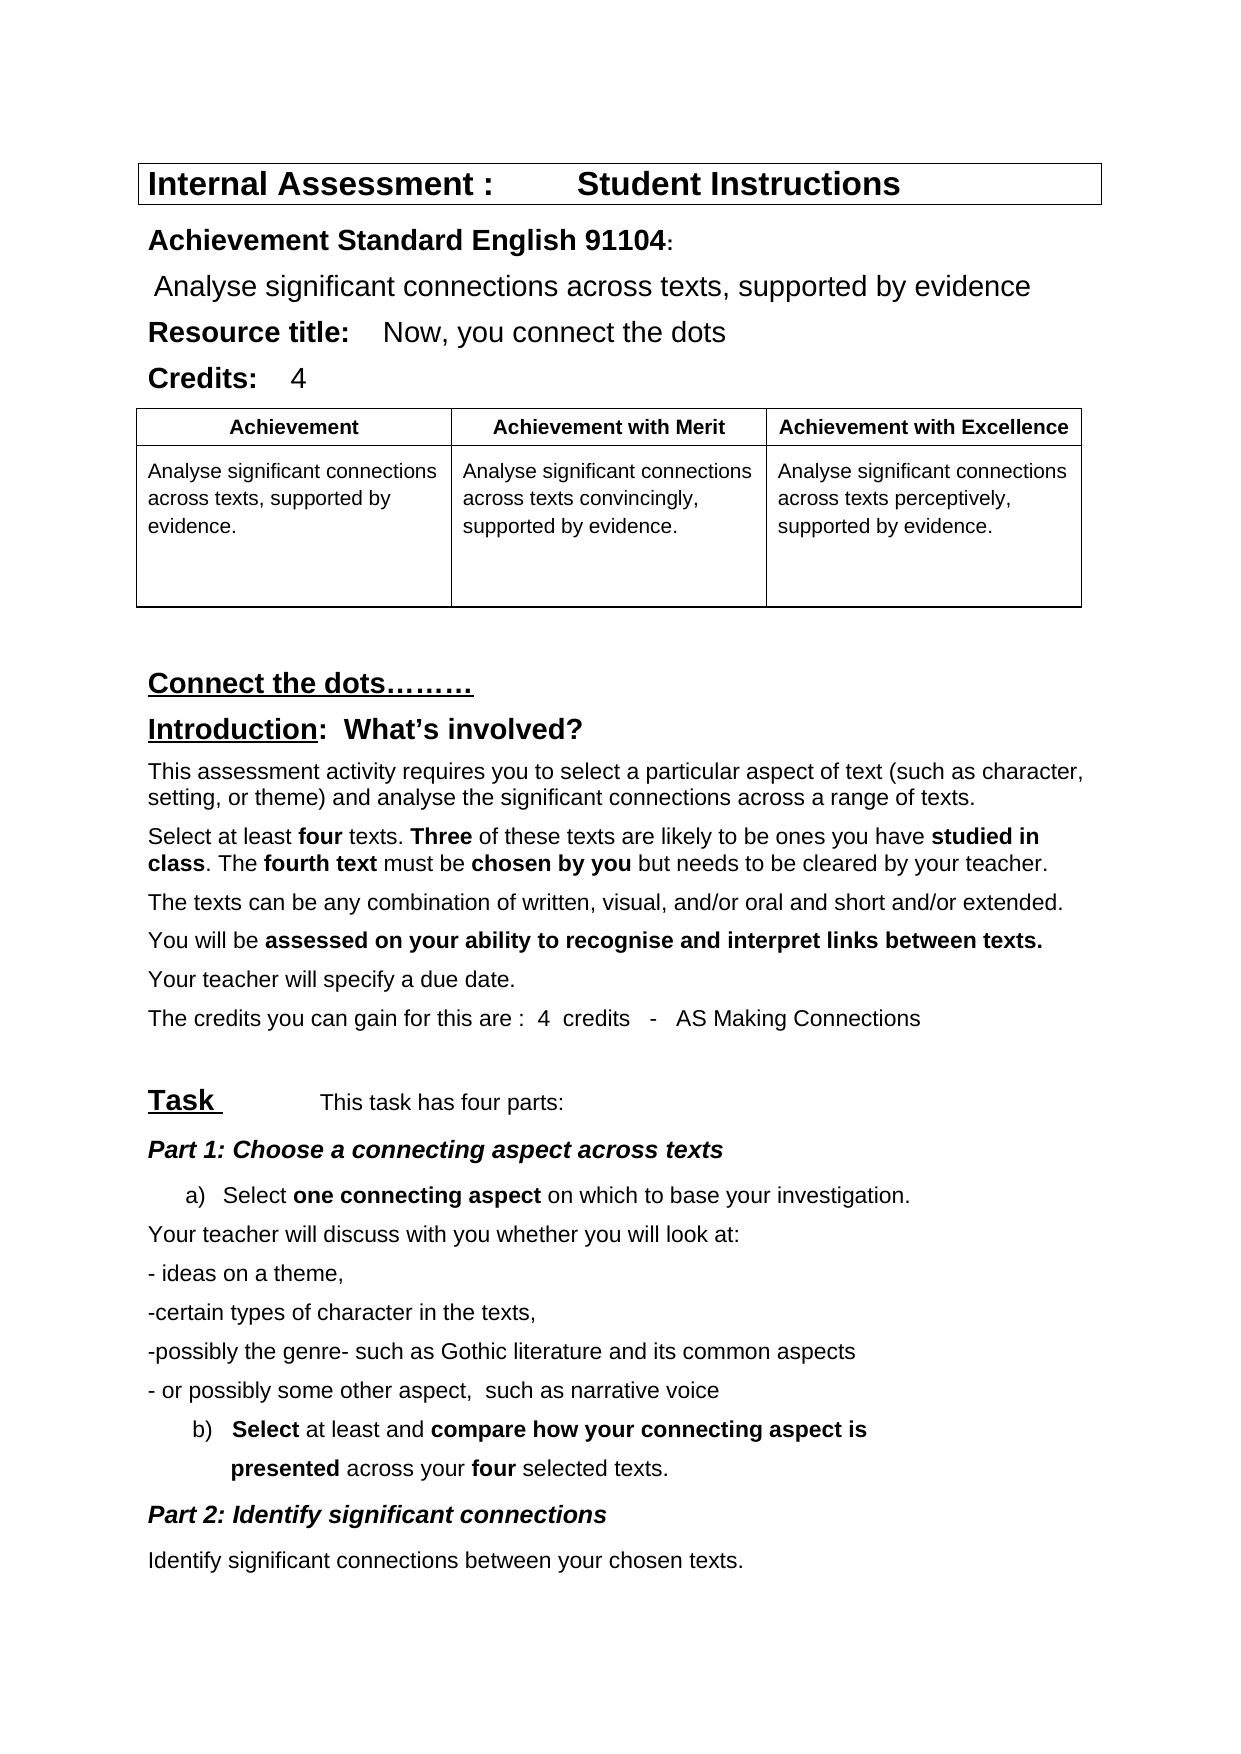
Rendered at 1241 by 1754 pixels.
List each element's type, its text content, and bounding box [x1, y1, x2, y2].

text Credits: 4 [148, 361, 1092, 395]
subtitle Part 2: Identify significant connections [148, 1499, 1092, 1528]
text Identify significant connections between your chosen texts. [148, 1547, 1092, 1573]
text The credits you can gain for this are : 4 credits - AS Making Connections [148, 1005, 1092, 1031]
text Analyse significant connections across texts, supported by evidence [148, 269, 1092, 303]
table_cell [767, 554, 1081, 606]
text Select at least four texts. Three of these texts are likely to be ones you have studied in class. The fourth text must be chosen by you but needs to be cleared by your teacher. [148, 823, 1092, 876]
text Your teacher will specify a due date. [148, 966, 1092, 992]
text Resource title: Now, you connect the dots [148, 315, 1092, 349]
text The texts can be any combination of written, visual, and/or oral and short and/or extended. [148, 888, 1092, 915]
text Task This task has four parts: [148, 1083, 1092, 1116]
table_cell [452, 554, 766, 606]
text Internal Assessment : Student Instructions [139, 164, 1101, 204]
table_cell Analyse significant connections across texts convincingly, supported by evidence. [452, 446, 766, 554]
text -possibly the genre- such as Gothic literature and its common aspects [148, 1338, 1092, 1364]
table_header Achievement with Merit [452, 409, 766, 445]
text You will be assessed on your ability to recognise and interpret links between texts. [148, 927, 1092, 954]
table_header Achievement [137, 409, 451, 445]
text - or possibly some other aspect, such as narrative voice [148, 1377, 1092, 1403]
text - ideas on a theme, [148, 1260, 1092, 1287]
text -certain types of character in the texts, [148, 1299, 1092, 1325]
table_cell Analyse significant connections across texts, supported by evidence. [137, 446, 451, 554]
list Select one connecting aspect on which to base your investigation. [185, 1182, 1092, 1209]
table_cell Analyse significant connections across texts perceptively, supported by evidence. [767, 446, 1081, 554]
subtitle Part 1: Choose a connecting aspect across texts [148, 1135, 1092, 1164]
text Your teacher will discuss with you whether you will look at: [148, 1221, 1092, 1248]
text Achievement Standard English 91104: [148, 223, 1092, 257]
text Connect the dots……… [148, 666, 1092, 699]
table_header Achievement with Excellence [767, 409, 1081, 445]
text b) Select at least and compare how your connecting aspect is [148, 1416, 1092, 1442]
table_cell [137, 554, 451, 606]
text presented across your four selected texts. [148, 1454, 1092, 1481]
subtitle Introduction: What’s involved? [148, 712, 1240, 746]
text This assessment activity requires you to select a particular aspect of text (such as character, setting, or theme) and analyse the significant connections across a range of texts. [148, 758, 1092, 811]
